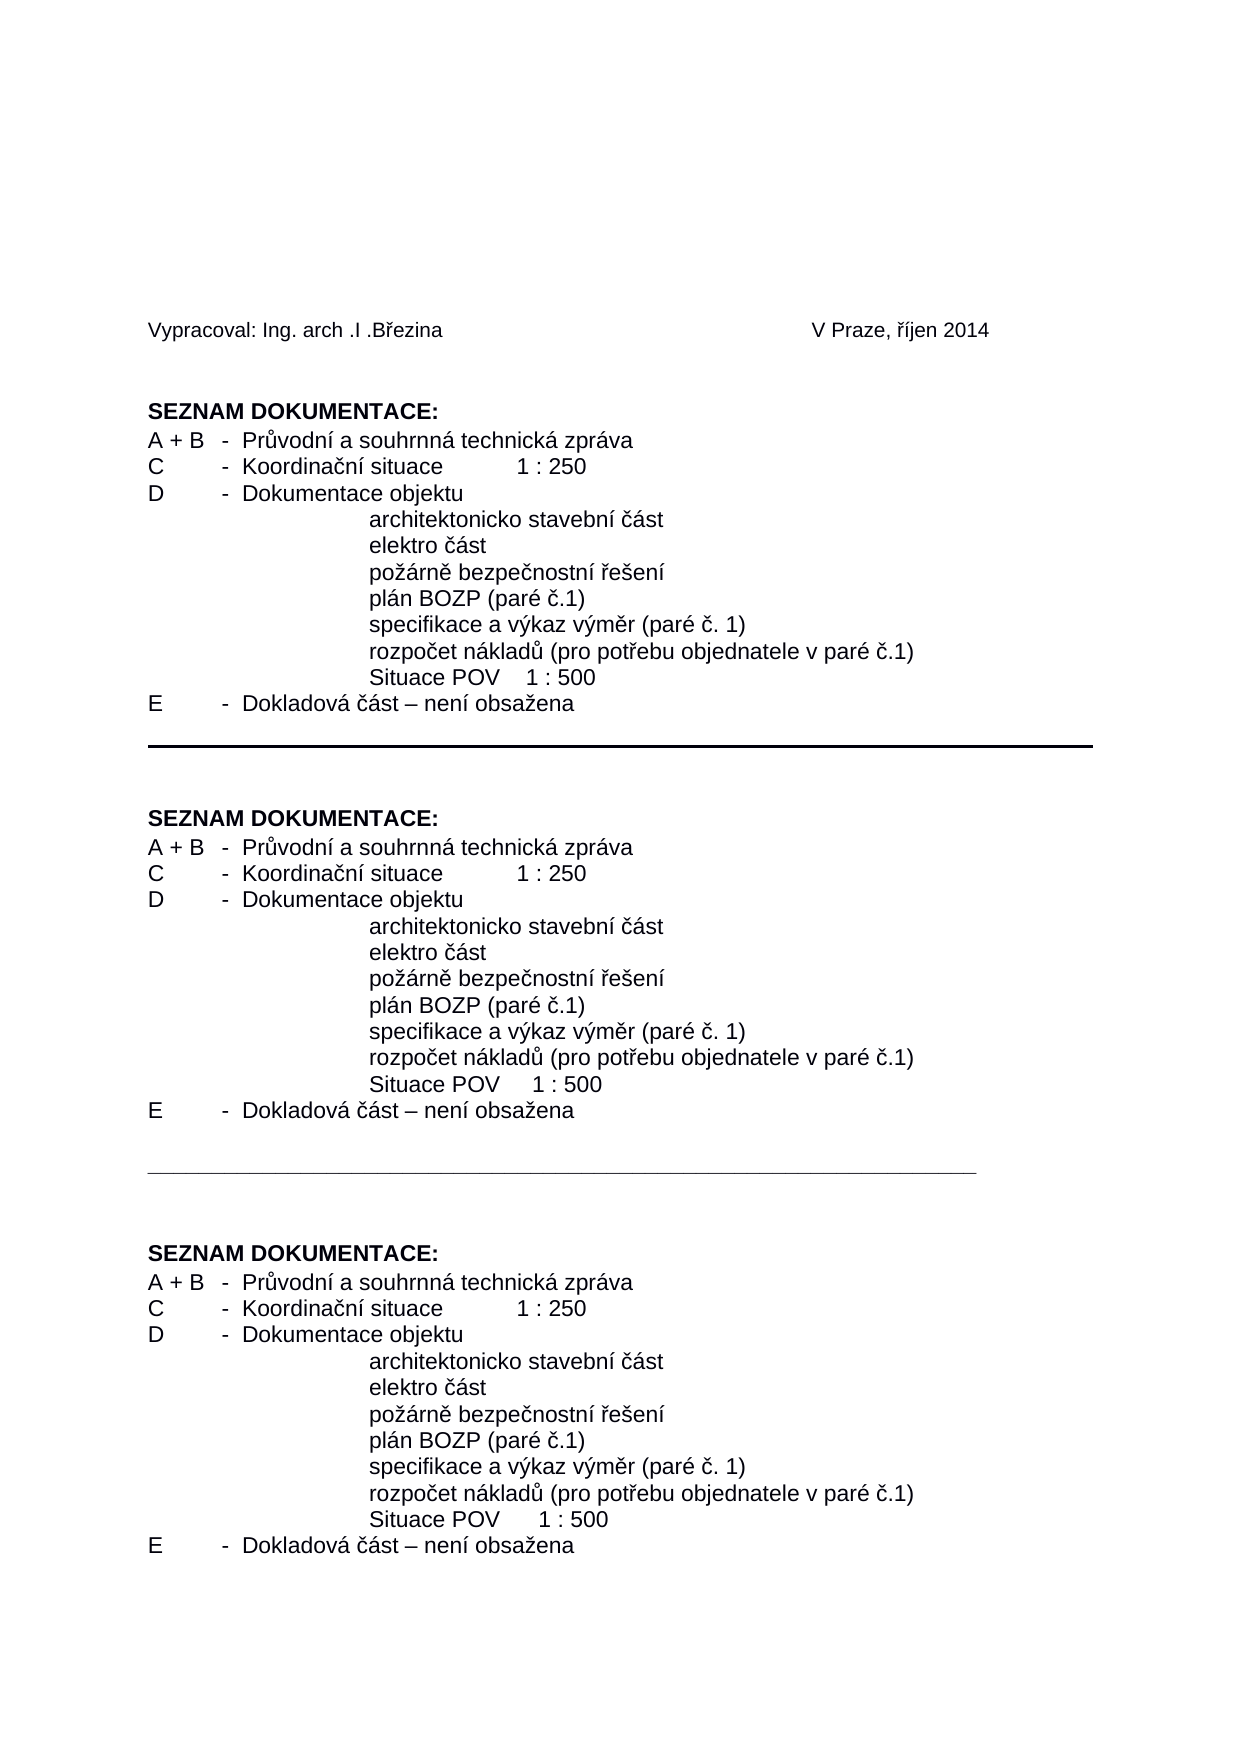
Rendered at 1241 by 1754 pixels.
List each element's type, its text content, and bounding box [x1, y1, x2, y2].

text architektonicko stavební část [148, 506, 1093, 532]
text _________________________________________________________________ [148, 1150, 1093, 1176]
text plán BOZP (paré č.1) [148, 585, 1093, 611]
text plán BOZP (paré č.1) [148, 1427, 1093, 1453]
text rozpočet nákladů (pro potřebu objednatele v paré č.1) [148, 638, 1093, 664]
text SEZNAM DOKUMENTACE: [148, 805, 1093, 831]
text specifikace a výkaz výměr (paré č. 1) [148, 1453, 1093, 1479]
text Situace POV 1 : 500 [148, 664, 1093, 690]
text D - Dokumentace objektu [148, 886, 1093, 913]
text elektro část [148, 1374, 1093, 1401]
text požárně bezpečnostní řešení [148, 558, 1093, 585]
text SEZNAM DOKUMENTACE: [148, 398, 1093, 425]
text A + B - Průvodní a souhrnná technická zpráva [148, 427, 1093, 453]
text C - Koordinační situace 1 : 250 [148, 1295, 1093, 1321]
text C - Koordinační situace 1 : 250 [148, 860, 1093, 886]
text E - Dokladová část – není obsažena [148, 1097, 1093, 1123]
text Situace POV 1 : 500 [148, 1071, 1093, 1097]
text specifikace a výkaz výměr (paré č. 1) [148, 1018, 1093, 1044]
text požárně bezpečnostní řešení [148, 965, 1093, 992]
text specifikace a výkaz výměr (paré č. 1) [148, 611, 1093, 638]
text A + B - Průvodní a souhrnná technická zpráva [148, 833, 1093, 860]
text rozpočet nákladů (pro potřebu objednatele v paré č.1) [148, 1044, 1093, 1071]
text C - Koordinační situace 1 : 250 [148, 453, 1093, 479]
text požárně bezpečnostní řešení [148, 1401, 1093, 1427]
text plán BOZP (paré č.1) [148, 992, 1093, 1018]
text elektro část [148, 939, 1093, 965]
text rozpočet nákladů (pro potřebu objednatele v paré č.1) [148, 1479, 1093, 1506]
text D - Dokumentace objektu [148, 479, 1093, 506]
text Situace POV 1 : 500 [148, 1506, 1093, 1532]
text architektonicko stavební část [148, 913, 1093, 939]
text Vypracoval: Ing. arch .I .Březina V Praze, říjen 2014 [148, 318, 1093, 342]
text architektonicko stavební část [148, 1348, 1093, 1374]
text E - Dokladová část – není obsažena [148, 1532, 1093, 1559]
text D - Dokumentace objektu [148, 1321, 1093, 1348]
text elektro část [148, 532, 1093, 558]
text SEZNAM DOKUMENTACE: [148, 1240, 1093, 1267]
text E - Dokladová část – není obsažena [148, 690, 1093, 717]
text A + B - Průvodní a souhrnná technická zpráva [148, 1269, 1093, 1295]
